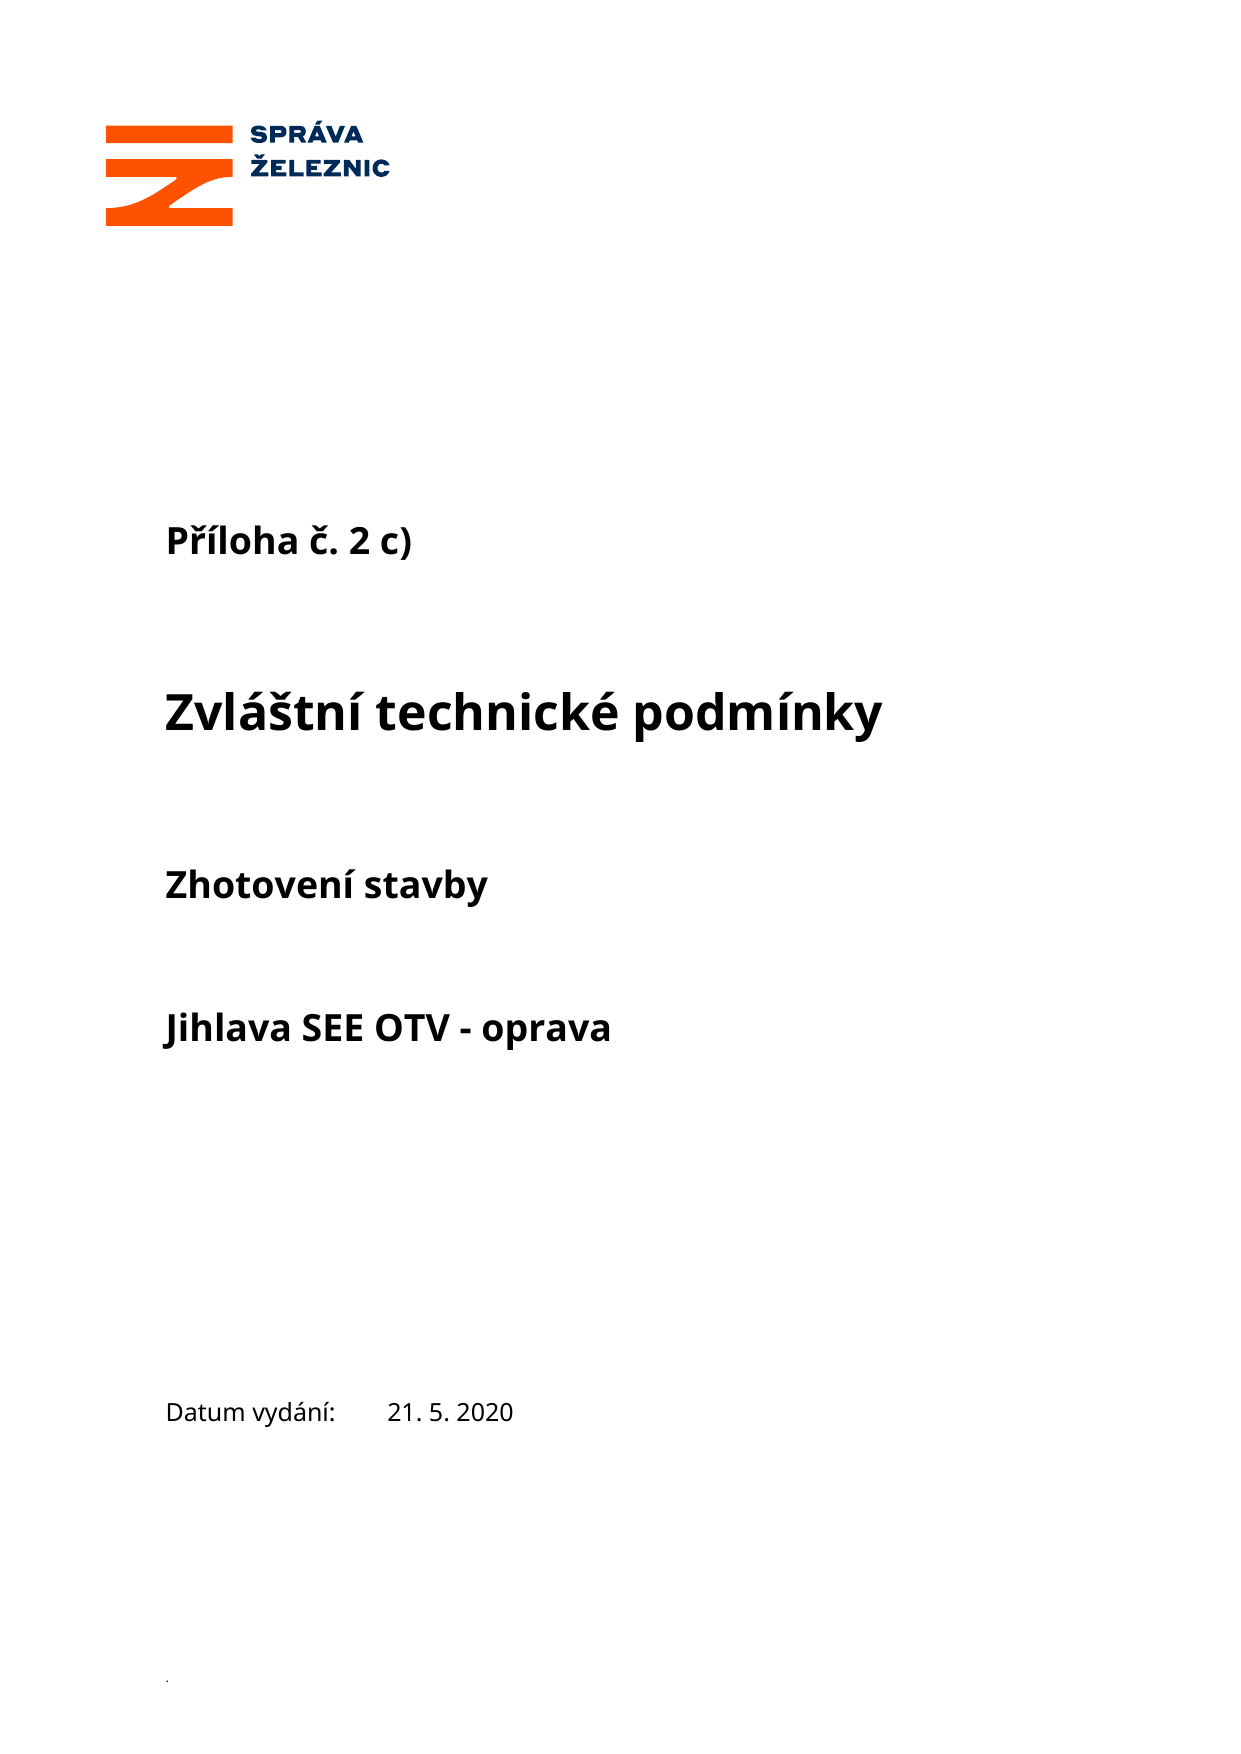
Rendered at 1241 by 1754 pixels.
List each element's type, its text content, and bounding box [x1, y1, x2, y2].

text Příloha č. 2 c) [165, 514, 1075, 566]
text Jihlava SEE OTV - oprava [165, 1001, 1075, 1052]
text Datum vydání: 21. 5. 2020 [165, 1394, 1075, 1429]
text Zhotovení stavby [165, 858, 1075, 909]
text Zvláštní technické podmínky [165, 677, 1075, 745]
